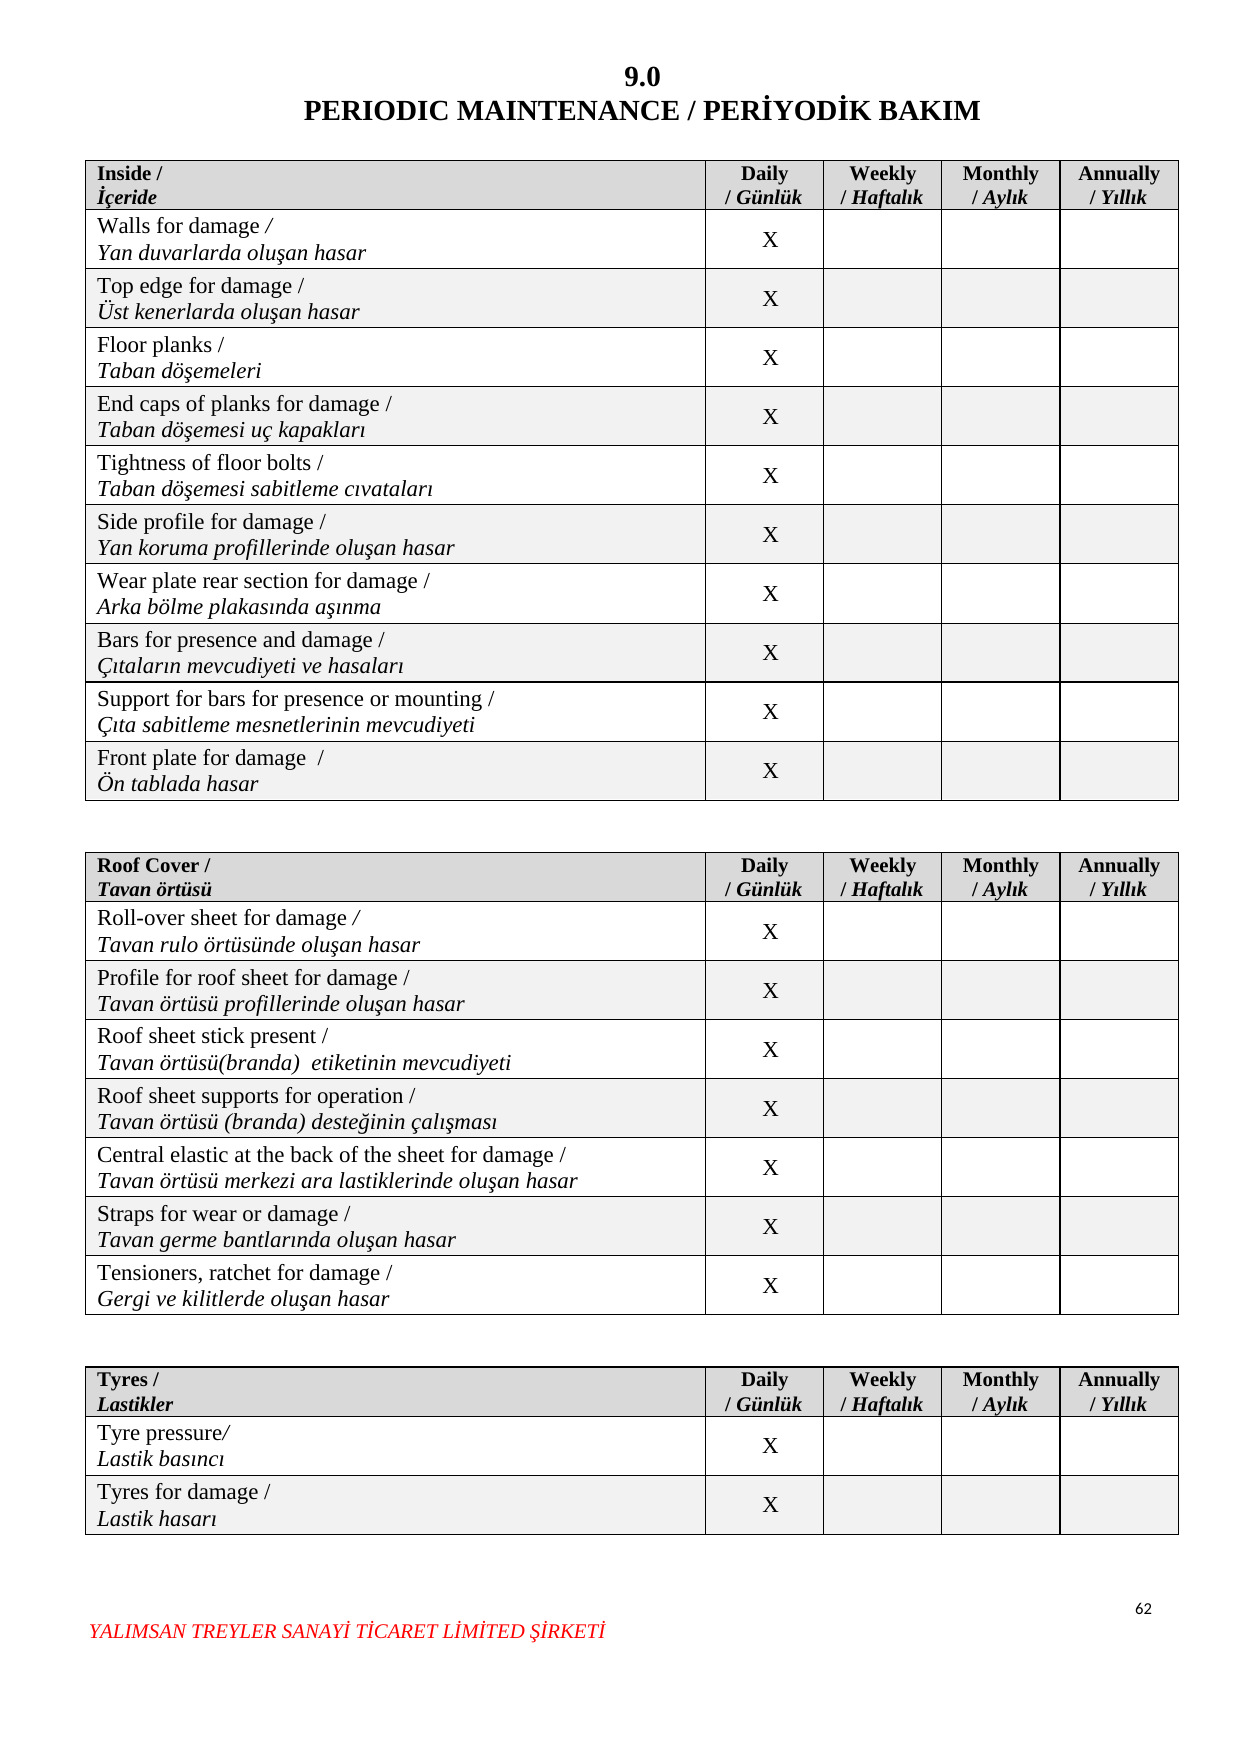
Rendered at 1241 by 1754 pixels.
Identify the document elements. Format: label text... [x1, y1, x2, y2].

table_cell Support for bars for presence or mounting / Çıta sabitleme mesnetlerinin mevcudiyeti [86, 683, 705, 741]
table_header Annually / Yıllık [1061, 161, 1178, 209]
table_cell [824, 210, 941, 268]
table_cell Wear plate rear section for damage / Arka bölme plakasında aşınma [86, 564, 705, 622]
table_header Annually / Yıllık [1061, 1368, 1178, 1416]
table_cell [942, 387, 1059, 445]
table_cell Front plate for damage / Ön tablada hasar [86, 742, 705, 799]
table_cell X [706, 742, 823, 799]
table_cell X [706, 1476, 823, 1534]
table_cell X [706, 902, 823, 960]
table_cell [942, 446, 1059, 504]
table_cell X [706, 1138, 823, 1196]
table_cell Profile for roof sheet for damage / Tavan örtüsü profillerinde oluşan hasar [86, 961, 705, 1019]
table_cell X [706, 1197, 823, 1255]
table_cell [1061, 269, 1178, 327]
table_cell X [706, 961, 823, 1019]
table_cell X [706, 328, 823, 386]
table_cell [942, 624, 1059, 681]
table_cell Roof sheet stick present / Tavan örtüsü(branda) etiketinin mevcudiyeti [86, 1020, 705, 1078]
table_header Tyres / Lastikler [86, 1368, 705, 1416]
table_header Monthly / Aylık [942, 1368, 1059, 1416]
table_cell [1061, 1417, 1178, 1474]
table_cell [824, 1138, 941, 1196]
table_cell [1061, 961, 1178, 1019]
table_cell X [706, 564, 823, 622]
table_cell [942, 1256, 1059, 1314]
table_cell [942, 210, 1059, 268]
table_cell [824, 742, 941, 799]
table_cell [942, 564, 1059, 622]
table_header Weekly / Haftalık [824, 1368, 941, 1416]
table_cell [942, 505, 1059, 563]
table_cell X [706, 1256, 823, 1314]
table_cell [1061, 683, 1178, 741]
table_header Weekly / Haftalık [824, 161, 941, 209]
table_cell [1061, 742, 1178, 799]
table_cell Central elastic at the back of the sheet for damage / Tavan örtüsü merkezi ara lastiklerinde oluşan hasar [86, 1138, 705, 1196]
table_cell [824, 1197, 941, 1255]
table_cell [824, 505, 941, 563]
table_header Roof Cover / Tavan örtüsü [86, 853, 705, 901]
table_cell Floor planks / Taban döşemeleri [86, 328, 705, 386]
table_cell [942, 961, 1059, 1019]
table_cell Walls for damage / Yan duvarlarda oluşan hasar [86, 210, 705, 268]
table_cell [942, 1020, 1059, 1078]
table_cell X [706, 446, 823, 504]
table_cell [824, 683, 941, 741]
table_cell [942, 269, 1059, 327]
table_cell X [706, 505, 823, 563]
table_cell Tightness of floor bolts / Taban döşemesi sabitleme cıvataları [86, 446, 705, 504]
table_cell [824, 1476, 941, 1534]
table_cell Side profile for damage / Yan koruma profillerinde oluşan hasar [86, 505, 705, 563]
table_cell End caps of planks for damage / Taban döşemesi uç kapakları [86, 387, 705, 445]
table_cell [942, 1476, 1059, 1534]
table_cell X [706, 269, 823, 327]
table_cell [824, 446, 941, 504]
table_cell Straps for wear or damage / Tavan germe bantlarında oluşan hasar [86, 1197, 705, 1255]
table_cell X [706, 387, 823, 445]
table_cell Tensioners, ratchet for damage / Gergi ve kilitlerde oluşan hasar [86, 1256, 705, 1314]
table_cell X [706, 683, 823, 741]
table_cell X [706, 1020, 823, 1078]
table_cell [1061, 505, 1178, 563]
table_cell [824, 564, 941, 622]
table_header Monthly / Aylık [942, 161, 1059, 209]
table_cell [824, 1079, 941, 1137]
table_cell [824, 902, 941, 960]
table_cell Tyres for damage / Lastik hasarı [86, 1476, 705, 1534]
table_cell [1061, 446, 1178, 504]
table_cell [942, 1417, 1059, 1474]
table_cell [1061, 210, 1178, 268]
table_cell X [706, 210, 823, 268]
table_cell [942, 683, 1059, 741]
table_cell X [706, 1417, 823, 1474]
table_header Daily / Günlük [706, 161, 823, 209]
table_cell Bars for presence and damage / Çıtaların mevcudiyeti ve hasaları [86, 624, 705, 681]
table_header Inside / İçeride [86, 161, 705, 209]
table_cell [1061, 1256, 1178, 1314]
table_cell Tyre pressure/ Lastik basıncı [86, 1417, 705, 1474]
table_cell [1061, 902, 1178, 960]
table_cell [942, 742, 1059, 799]
table_cell X [706, 624, 823, 681]
table_cell [824, 624, 941, 681]
table_cell [1061, 387, 1178, 445]
table_cell [824, 387, 941, 445]
table_cell [1061, 1197, 1178, 1255]
table_header Weekly / Haftalık [824, 853, 941, 901]
table_cell [942, 1197, 1059, 1255]
table_cell [1061, 1020, 1178, 1078]
table_header Annually / Yıllık [1061, 853, 1178, 901]
table_cell [824, 328, 941, 386]
table_header Monthly / Aylık [942, 853, 1059, 901]
table_cell [942, 1138, 1059, 1196]
table_cell Roof sheet supports for operation / Tavan örtüsü (branda) desteğinin çalışması [86, 1079, 705, 1137]
table_cell [1061, 1079, 1178, 1137]
table_cell [942, 902, 1059, 960]
table_cell [942, 328, 1059, 386]
table_header Daily / Günlük [706, 853, 823, 901]
table_cell [1061, 1138, 1178, 1196]
table_cell [824, 1020, 941, 1078]
table_cell Roll-over sheet for damage / Tavan rulo örtüsünde oluşan hasar [86, 902, 705, 960]
table_cell [824, 1256, 941, 1314]
table_cell [1061, 624, 1178, 681]
table_cell [824, 269, 941, 327]
table_cell [942, 1079, 1059, 1137]
table_cell [824, 1417, 941, 1474]
table_cell [1061, 564, 1178, 622]
table_cell Top edge for damage / Üst kenerlarda oluşan hasar [86, 269, 705, 327]
table_cell [824, 961, 941, 1019]
table_header Daily / Günlük [706, 1368, 823, 1416]
table_cell [1061, 1476, 1178, 1534]
table_cell [1061, 328, 1178, 386]
table_cell X [706, 1079, 823, 1137]
